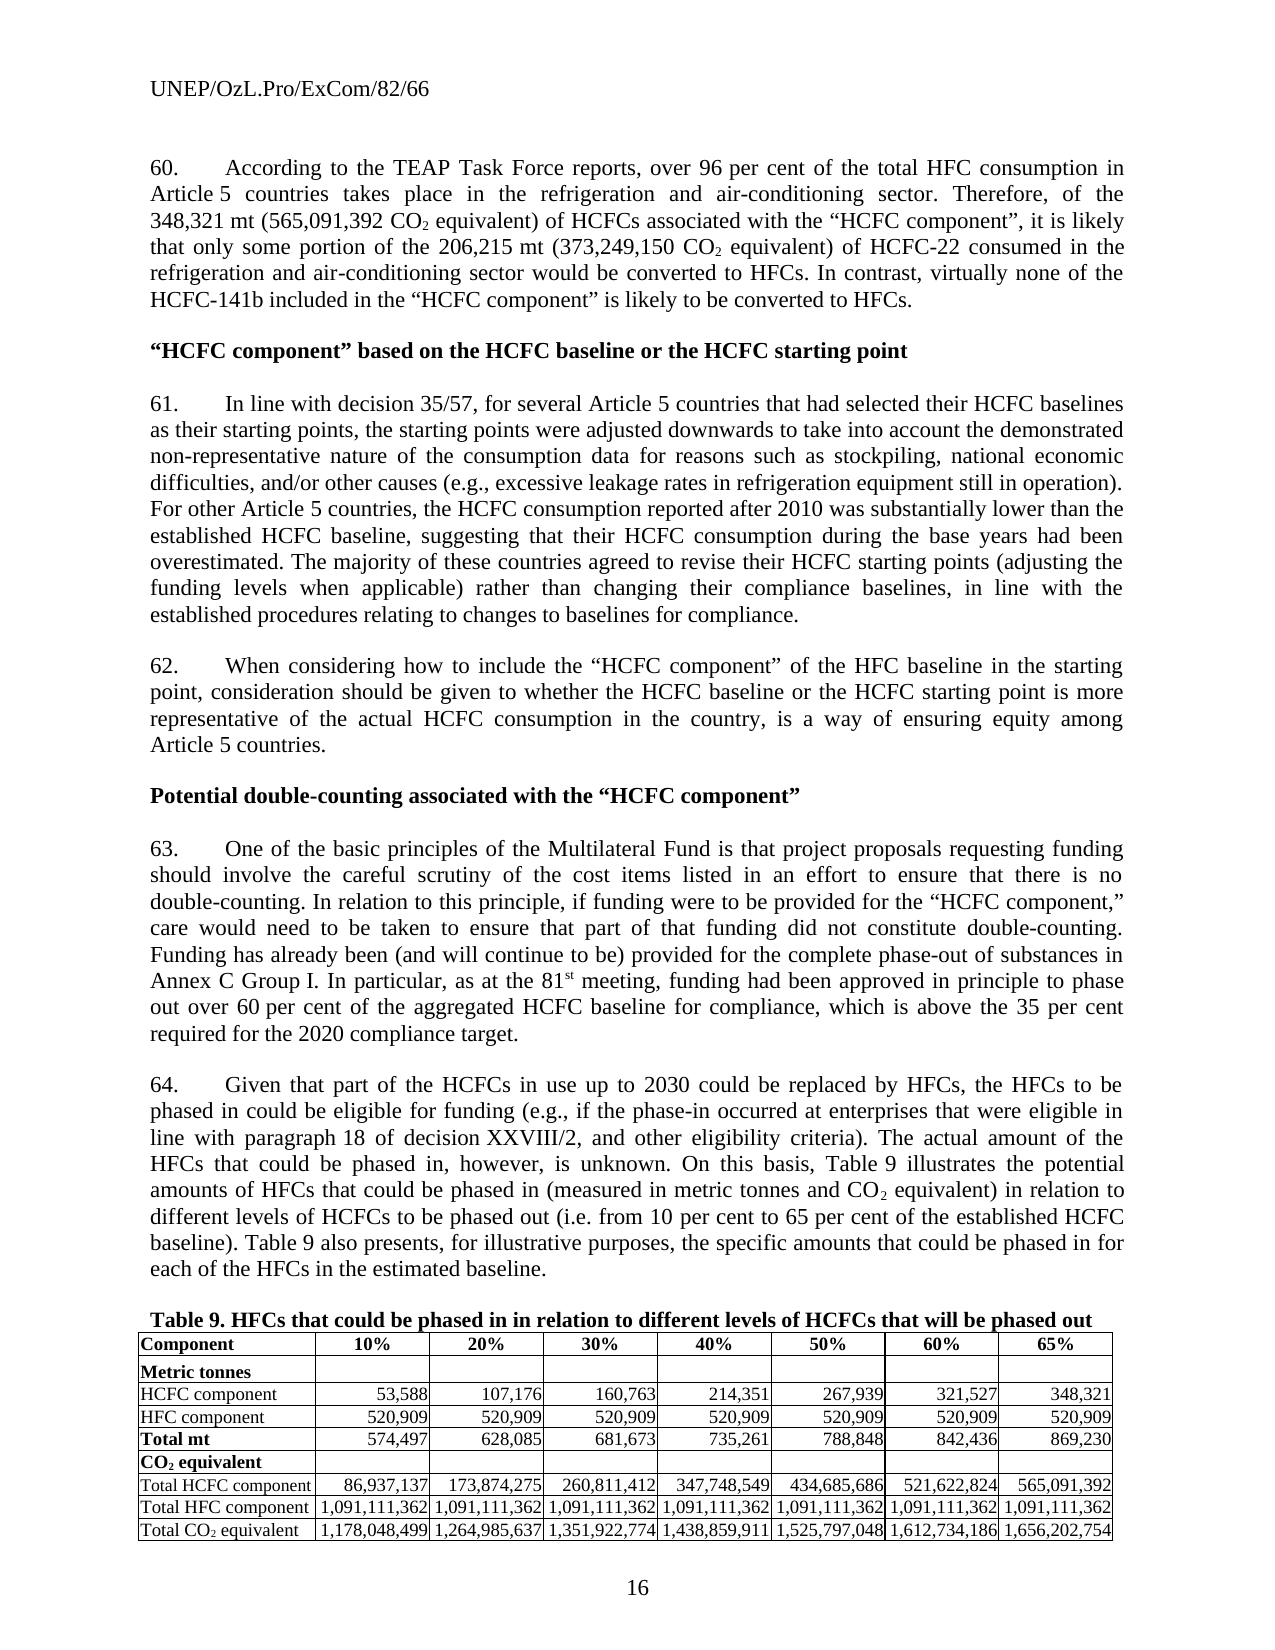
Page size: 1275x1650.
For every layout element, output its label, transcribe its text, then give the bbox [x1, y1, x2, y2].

table_header 60% [886, 1333, 998, 1355]
table_cell 53,588 [316, 1383, 429, 1405]
table_cell 520,909 [772, 1406, 884, 1427]
table_cell [544, 1356, 657, 1382]
table_cell 681,673 [544, 1428, 657, 1450]
table_cell 628,085 [430, 1428, 543, 1450]
table_cell 869,230 [999, 1428, 1112, 1450]
table_cell 521,622,824 [886, 1474, 998, 1495]
table_cell 1,091,111,362 [772, 1496, 884, 1518]
table_cell Total CO2 equivalent [139, 1519, 315, 1540]
table_cell 107,176 [430, 1383, 543, 1405]
table_cell 1,656,202,754 [999, 1519, 1112, 1540]
table_cell [999, 1356, 1112, 1382]
table_cell 1,264,985,637 [430, 1519, 543, 1540]
table_cell Metric tonnes [139, 1356, 315, 1382]
table_header 65% [999, 1333, 1112, 1355]
table_cell 214,351 [658, 1383, 771, 1405]
table_cell 347,748,549 [658, 1474, 771, 1495]
table_cell [886, 1451, 998, 1472]
table_cell [772, 1451, 884, 1472]
table_header 50% [772, 1333, 884, 1355]
table_header 30% [544, 1333, 657, 1355]
table_cell 1,178,048,499 [316, 1519, 429, 1540]
table_cell 520,909 [430, 1406, 543, 1427]
table_cell 434,685,686 [772, 1474, 884, 1495]
table_header 10% [316, 1333, 429, 1355]
table_cell 348,321 [999, 1383, 1112, 1405]
table_cell [430, 1451, 543, 1472]
table_cell [316, 1451, 429, 1472]
table_cell 1,091,111,362 [999, 1496, 1112, 1518]
text “HCFC component” based on the HCFC baseline or the HCFC starting point [150, 337, 1125, 363]
table_cell 1,091,111,362 [658, 1496, 771, 1518]
table_cell 1,525,797,048 [772, 1519, 884, 1540]
table_cell 1,091,111,362 [316, 1496, 429, 1518]
table_cell HCFC component [139, 1383, 315, 1405]
table_cell 520,909 [316, 1406, 429, 1427]
table_cell Total HCFC component [139, 1474, 315, 1495]
table_header 20% [430, 1333, 543, 1355]
table_cell 842,436 [886, 1428, 998, 1450]
table_cell [430, 1356, 543, 1382]
table_cell 565,091,392 [999, 1474, 1112, 1495]
table_cell [544, 1451, 657, 1472]
subtitle According to the TEAP Task Force reports, over 96 per cent of the total HFC consumption in Article 5 countries takes place in the refrigeration and air-conditioning sector. Therefore, of the 348,321 mt (565,091,392 CO2 equivalent) of HCFCs associated with the “HCFC component”, it is likely that only some portion of the 206,215 mt (373,249,150 CO2 equivalent) of HCFC-22 consumed in the refrigeration and air-conditioning sector would be converted to HFCs. In contrast, virtually none of the HCFC-141b included in the “HCFC component” is likely to be converted to HFCs. [150, 154, 1125, 312]
subtitle In line with decision 35/57, for several Article 5 countries that had selected their HCFC baselines as their starting points, the starting points were adjusted downwards to take into account the demonstrated non-representative nature of the consumption data for reasons such as stockpiling, national economic difficulties, and/or other causes (e.g., excessive leakage rates in refrigeration equipment still in operation). For other Article 5 countries, the HCFC consumption reported after 2010 was substantially lower than the established HCFC baseline, suggesting that their HCFC consumption during the base years had been overestimated. The majority of these countries agreed to revise their HCFC starting points (adjusting the funding levels when applicable) rather than changing their compliance baselines, in line with the established procedures relating to changes to baselines for compliance. [150, 390, 1125, 627]
table_cell 267,939 [772, 1383, 884, 1405]
table_cell Total mt [139, 1428, 315, 1450]
table_header Component [139, 1333, 315, 1355]
table_cell 520,909 [999, 1406, 1112, 1427]
table_cell 1,091,111,362 [430, 1496, 543, 1518]
text Table 9. HFCs that could be phased in in relation to different levels of HCFCs that will be phased out [150, 1307, 1125, 1332]
table_cell [316, 1356, 429, 1382]
table_cell [772, 1356, 884, 1382]
table_cell 321,527 [886, 1383, 998, 1405]
table_cell 1,091,111,362 [544, 1496, 657, 1518]
subtitle One of the basic principles of the Multilateral Fund is that project proposals requesting funding should involve the careful scrutiny of the cost items listed in an effort to ensure that there is no double-counting. In relation to this principle, if funding were to be provided for the “HCFC component,” care would need to be taken to ensure that part of that funding did not constitute double-counting. Funding has already been (and will continue to be) provided for the complete phase-out of substances in Annex C Group I. In particular, as at the 81st meeting, funding had been approved in principle to phase out over 60 per cent of the aggregated HCFC baseline for compliance, which is above the 35 per cent required for the 2020 compliance target. [150, 835, 1125, 1046]
table_cell [658, 1451, 771, 1472]
subtitle Given that part of the HCFCs in use up to 2030 could be replaced by HFCs, the HFCs to be phased in could be eligible for funding (e.g., if the phase-in occurred at enterprises that were eligible in line with paragraph 18 of decision XXVIII/2, and other eligibility criteria). The actual amount of the HFCs that could be phased in, however, is unknown. On this basis, Table 9 illustrates the potential amounts of HFCs that could be phased in (measured in metric tonnes and CO2 equivalent) in relation to different levels of HCFCs to be phased out (i.e. from 10 per cent to 65 per cent of the established HCFC baseline). Table 9 also presents, for illustrative purposes, the specific amounts that could be phased in for each of the HFCs in the estimated baseline. [150, 1071, 1125, 1282]
table_cell [999, 1451, 1112, 1472]
table_cell 520,909 [886, 1406, 998, 1427]
table_cell CO2 equivalent [139, 1451, 315, 1472]
table_cell 788,848 [772, 1428, 884, 1450]
table_cell 260,811,412 [544, 1474, 657, 1495]
table_cell Total HFC component [139, 1496, 315, 1518]
table_cell 574,497 [316, 1428, 429, 1450]
table_cell 1,612,734,186 [886, 1519, 998, 1540]
table_cell 520,909 [658, 1406, 771, 1427]
table_cell 1,438,859,911 [658, 1519, 771, 1540]
table_cell 1,351,922,774 [544, 1519, 657, 1540]
table_cell 160,763 [544, 1383, 657, 1405]
table_cell HFC component [139, 1406, 315, 1427]
table_cell 1,091,111,362 [886, 1496, 998, 1518]
table_cell 173,874,275 [430, 1474, 543, 1495]
table_header 40% [658, 1333, 771, 1355]
table_cell [658, 1356, 771, 1382]
text Potential double-counting associated with the “HCFC component” [150, 782, 1125, 809]
subtitle When considering how to include the “HCFC component” of the HFC baseline in the starting point, consideration should be given to whether the HCFC baseline or the HCFC starting point is more representative of the actual HCFC consumption in the country, is a way of ensuring equity among Article 5 countries. [150, 652, 1125, 757]
table_cell 520,909 [544, 1406, 657, 1427]
table_cell [886, 1356, 998, 1382]
table_cell 86,937,137 [316, 1474, 429, 1495]
table_cell 735,261 [658, 1428, 771, 1450]
